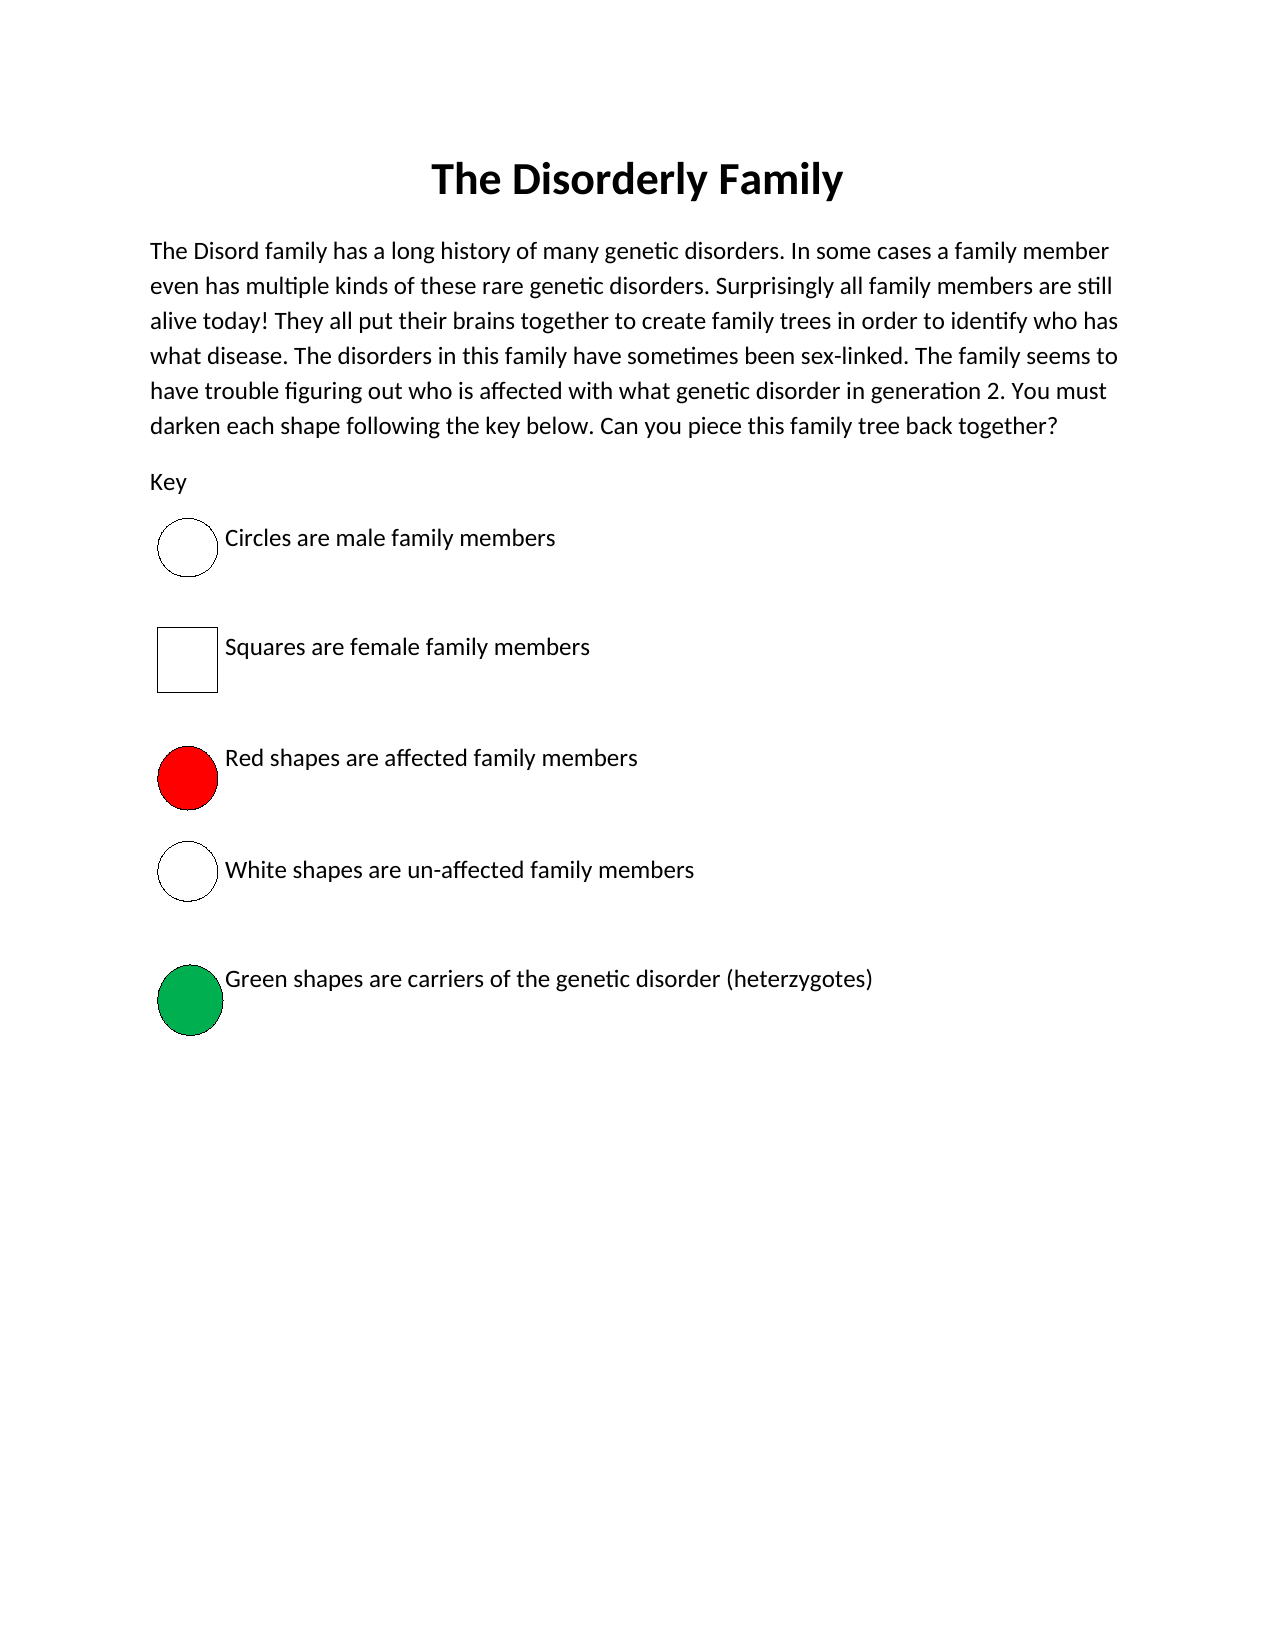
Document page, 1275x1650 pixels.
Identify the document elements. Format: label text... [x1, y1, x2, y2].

text Key [150, 466, 1125, 496]
text The Disord family has a long history of many genetic disorders. In some cases a family member even has multiple kinds of these rare genetic disorders. Surprisingly all family members are still alive today! They all put their brains together to create family trees in order to identify who has what disease. The disorders in this family have sometimes been sex-linked. The family seems to have trouble figuring out who is affected with what genetic disorder in generation 2. You must darken each shape following the key below. Can you piece this family tree back together? [150, 235, 1125, 441]
text White shapes are un-affected family members [213, 854, 1125, 885]
text Green shapes are carriers of the genetic disorder (heterzygotes) [150, 963, 1125, 994]
text Red shapes are affected family members [150, 743, 1125, 773]
text Squares are female family members [218, 631, 1125, 661]
text Circles are male family members [205, 522, 1125, 552]
text The Disorderly Family [150, 150, 1125, 206]
